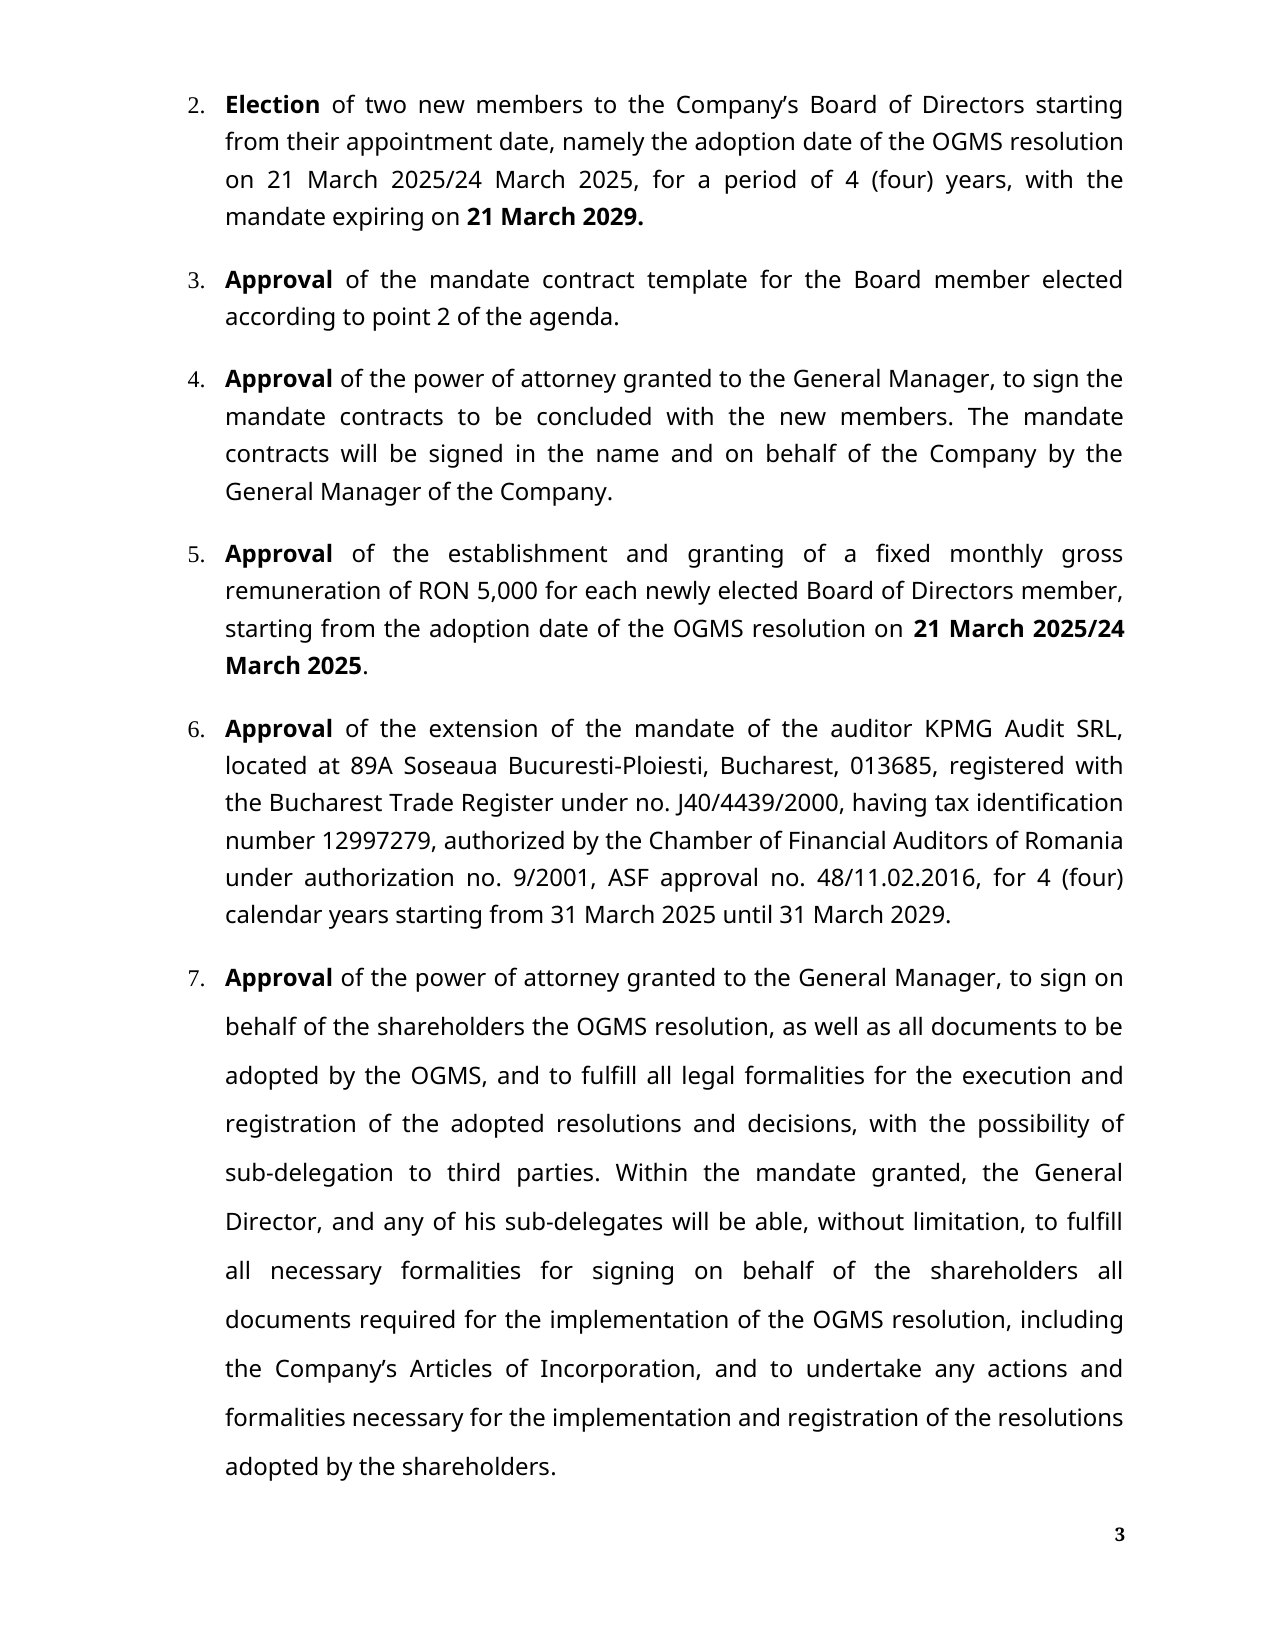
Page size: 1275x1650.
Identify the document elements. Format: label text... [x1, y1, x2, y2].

list Approval of the establishment and granting of a fixed monthly gross remuneration of RON 5,000 for each newly elected Board of Directors member, starting from the adoption date of the OGMS resolution on 21 March 2025/24 March 2025. [187, 537, 1125, 682]
list Approval of the power of attorney granted to the General Manager, to sign on behalf of the shareholders the OGMS resolution, as well as all documents to be adopted by the OGMS, and to fulfill all legal formalities for the execution and registration of the adopted resolutions and decisions, with the possibility of sub-delegation to third parties. Within the mandate granted, the General Director, and any of his sub-delegates will be able, without limitation, to fulfill all necessary formalities for signing on behalf of the shareholders all documents required for the implementation of the OGMS resolution, including the Company’s Articles of Incorporation, and to undertake any actions and formalities necessary for the implementation and registration of the resolutions adopted by the shareholders. [187, 961, 1125, 1482]
list Approval of the mandate contract template for the Board member elected according to point 2 of the agenda. [187, 262, 1125, 332]
list Approval of the extension of the mandate of the auditor KPMG Audit SRL, located at 89A Soseaua Bucuresti-Ploiesti, Bucharest, 013685, registered with the Bucharest Trade Register under no. J40/4439/2000, having tax identification number 12997279, authorized by the Chamber of Financial Auditors of Romania under authorization no. 9/2001, ASF approval no. 48/11.02.2016, for 4 (four) calendar years starting from 31 March 2025 until 31 March 2029. [187, 711, 1125, 931]
list Approval of the power of attorney granted to the General Manager, to sign the mandate contracts to be concluded with the new members. The mandate contracts will be signed in the name and on behalf of the Company by the General Manager of the Company. [187, 362, 1125, 507]
list Election of two new members to the Company’s Board of Directors starting from their appointment date, namely the adoption date of the OGMS resolution on 21 March 2025/24 March 2025, for a period of 4 (four) years, with the mandate expiring on 21 March 2029. [187, 88, 1125, 233]
